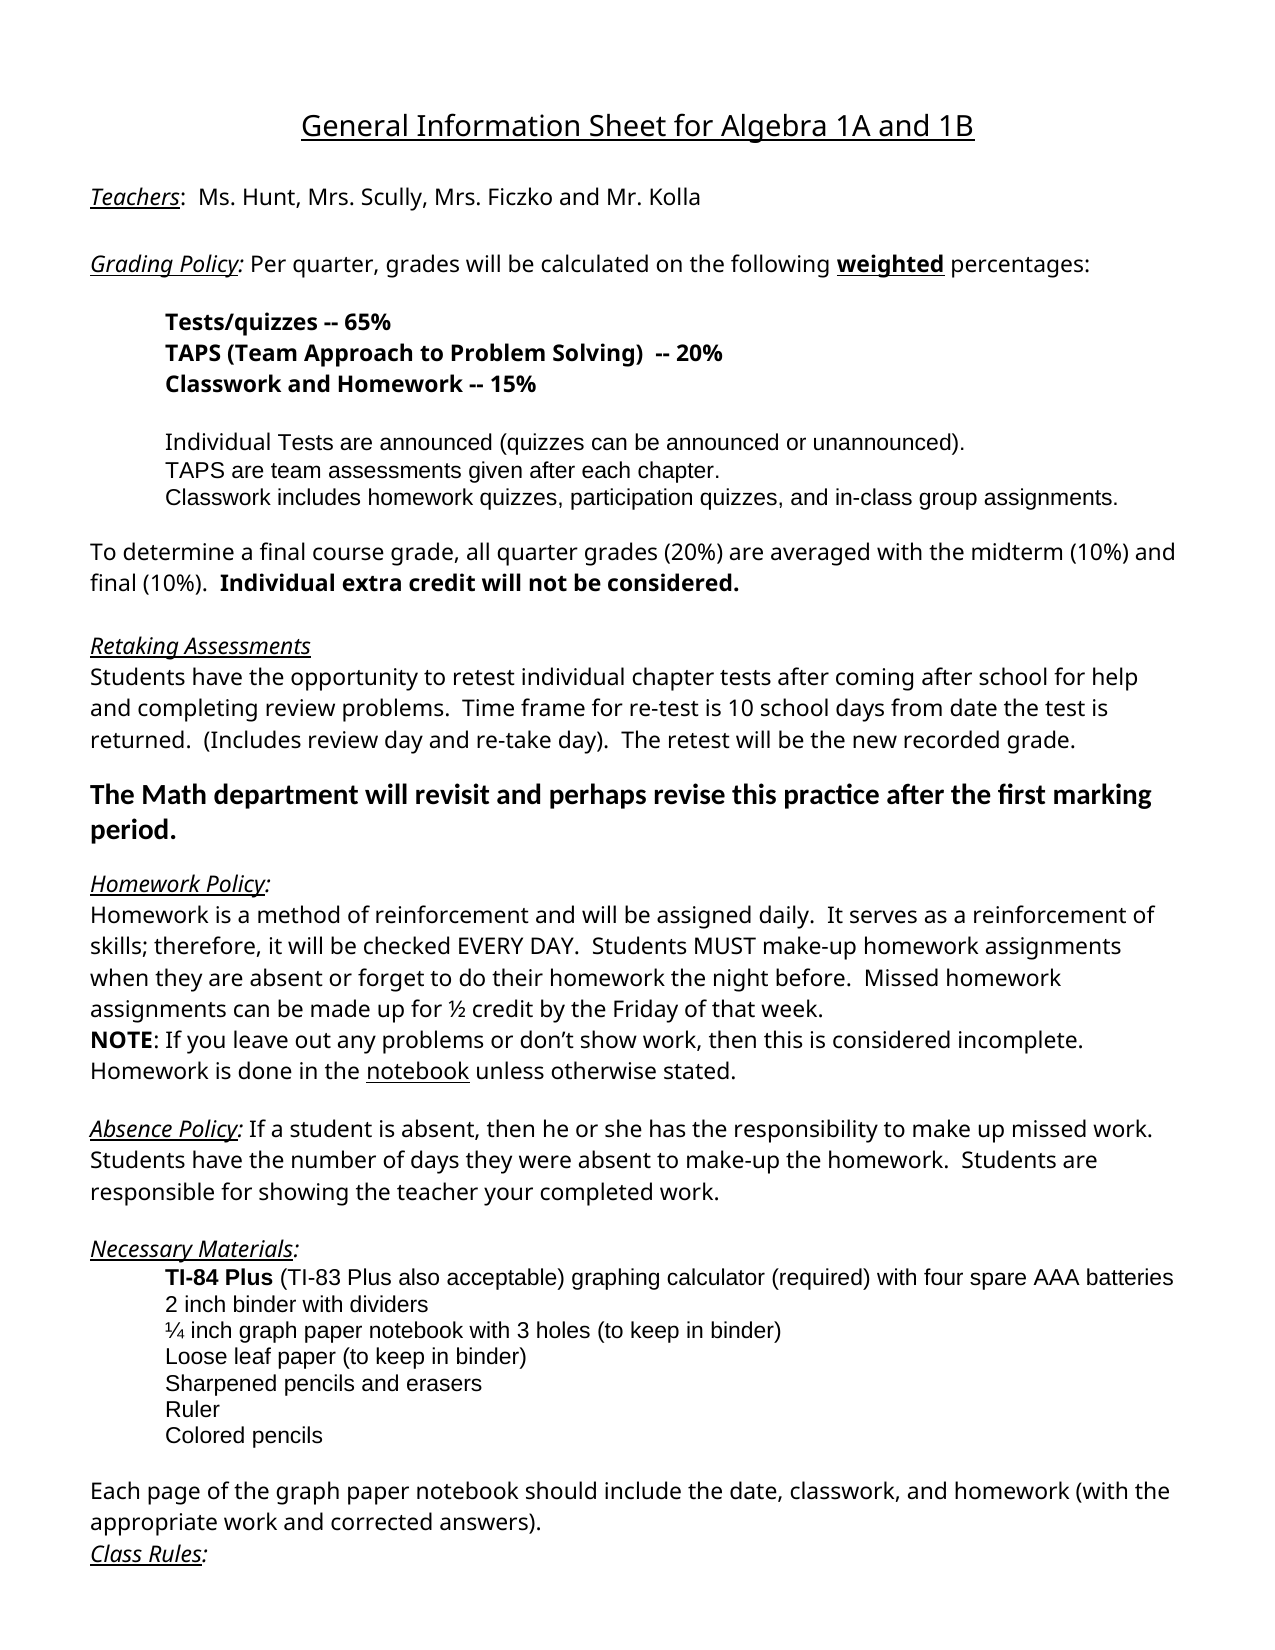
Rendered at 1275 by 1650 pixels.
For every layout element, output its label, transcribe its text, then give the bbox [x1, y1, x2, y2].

text Sharpened pencils and erasers [90, 1370, 1185, 1396]
text ¼ inch graph paper notebook with 3 holes (to keep in binder) [90, 1317, 1185, 1343]
text 2 inch binder with dividers [90, 1291, 1185, 1317]
text General Information Sheet for Algebra 1A and 1B [90, 105, 1185, 145]
text Ruler [90, 1396, 1185, 1422]
text Loose leaf paper (to keep in binder) [90, 1343, 1185, 1370]
text The Math department will revisit and perhaps revise this practice after the first marking period. [90, 776, 1185, 847]
text To determine a final course grade, all quarter grades (20%) are averaged with the midterm (10%) and final (10%). Individual extra credit will not be considered. [90, 536, 1185, 599]
text Classwork includes homework quizzes, participation quizzes, and in-class group assignments. [90, 483, 1185, 510]
text TI-84 Plus (TI-83 Plus also acceptable) graphing calculator (required) with four spare AAA batteries [90, 1264, 1185, 1291]
text Homework is a method of reinforcement and will be assigned daily. It serves as a reinforcement of skills; therefore, it will be checked EVERY DAY. Students MUST make-up homework assignments when they are absent or forget to do their homework the night before. Missed homework assignments can be made up for ½ credit by the Friday of that week. [90, 899, 1185, 1024]
text Absence Policy: If a student is absent, then he or she has the responsibility to make up missed work. Students have the number of days they were absent to make-up the homework. Students are responsible for showing the teacher your completed work. [90, 1113, 1185, 1207]
text Homework Policy: [90, 868, 1185, 899]
text TAPS (Team Approach to Problem Solving) -- 20% [90, 337, 1185, 368]
text Classwork and Homework -- 15% [90, 368, 1185, 399]
text Individual Tests are announced (quizzes can be announced or unannounced). [165, 426, 1185, 457]
text Grading Policy: Per quarter, grades will be calculated on the following weighted percentages: [90, 248, 1185, 279]
text Each page of the graph paper notebook should include the date, classwork, and homework (with the appropriate work and corrected answers). [90, 1475, 1185, 1538]
text Class Rules: [90, 1538, 1185, 1569]
text Tests/quizzes -- 65% [90, 306, 1185, 337]
text NOTE: If you leave out any problems or don’t show work, then this is considered incomplete. Homework is done in the notebook unless otherwise stated. [90, 1024, 1185, 1087]
text Students have the opportunity to retest individual chapter tests after coming after school for help and completing review problems. Time frame for re-test is 10 school days from date the test is returned. (Includes review day and re-take day). The retest will be the new recorded grade. [90, 661, 1185, 755]
text TAPS are team assessments given after each chapter. [90, 457, 1185, 483]
text Retaking Assessments [90, 630, 1185, 661]
text Teachers: Ms. Hunt, Mrs. Scully, Mrs. Ficzko and Mr. Kolla [90, 181, 1185, 212]
text Colored pencils [90, 1422, 1185, 1449]
text Necessary Materials: [90, 1233, 1185, 1264]
